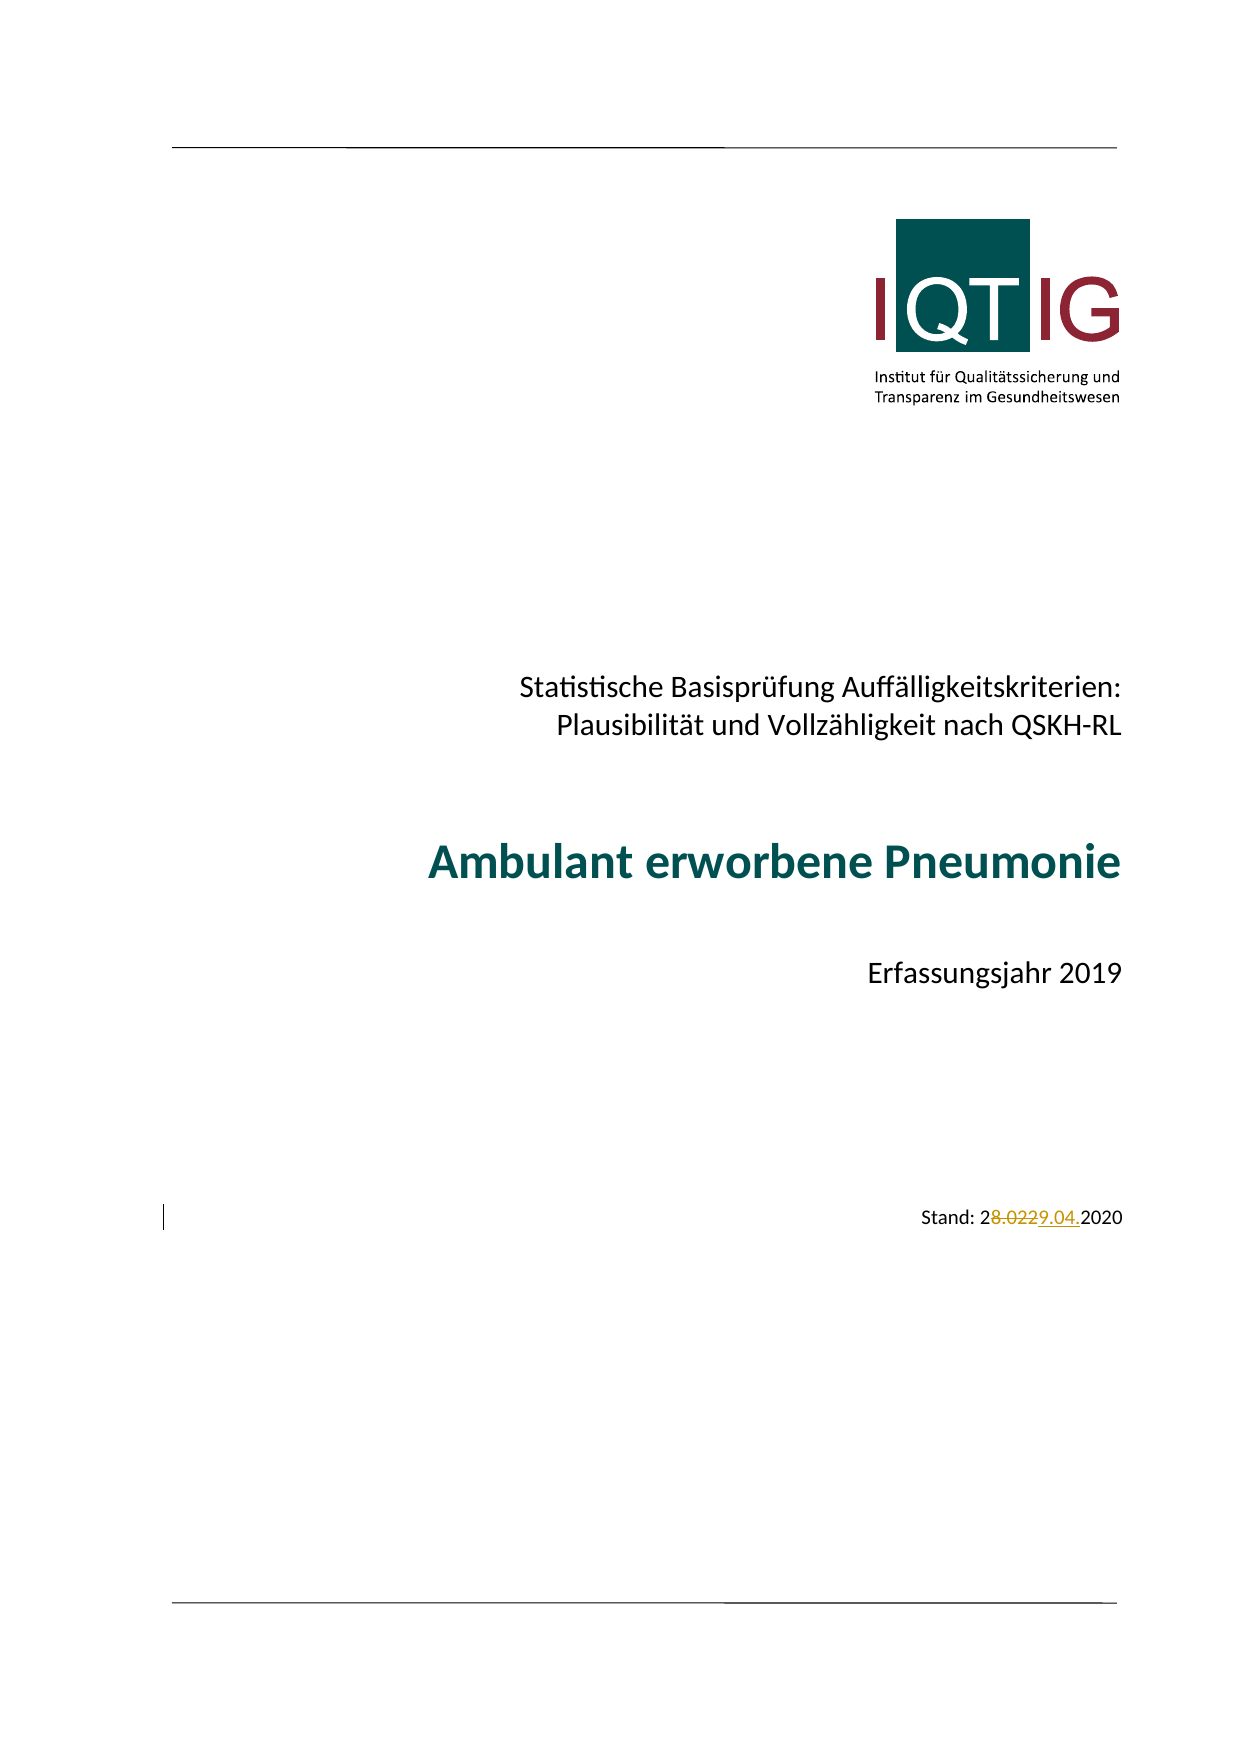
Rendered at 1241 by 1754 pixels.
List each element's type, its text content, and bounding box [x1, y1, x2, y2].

text Stand: .2020 [177, 1204, 1122, 1229]
text Statistische Basisprüfung Auffälligkeitskriterien: Plausibilität und Vollzähligkeit nach QSKH-RL [177, 667, 1122, 743]
text Ambulant erworbene Pneumonie [177, 829, 1122, 891]
text Erfassungsjahr 2019 [177, 953, 1122, 991]
